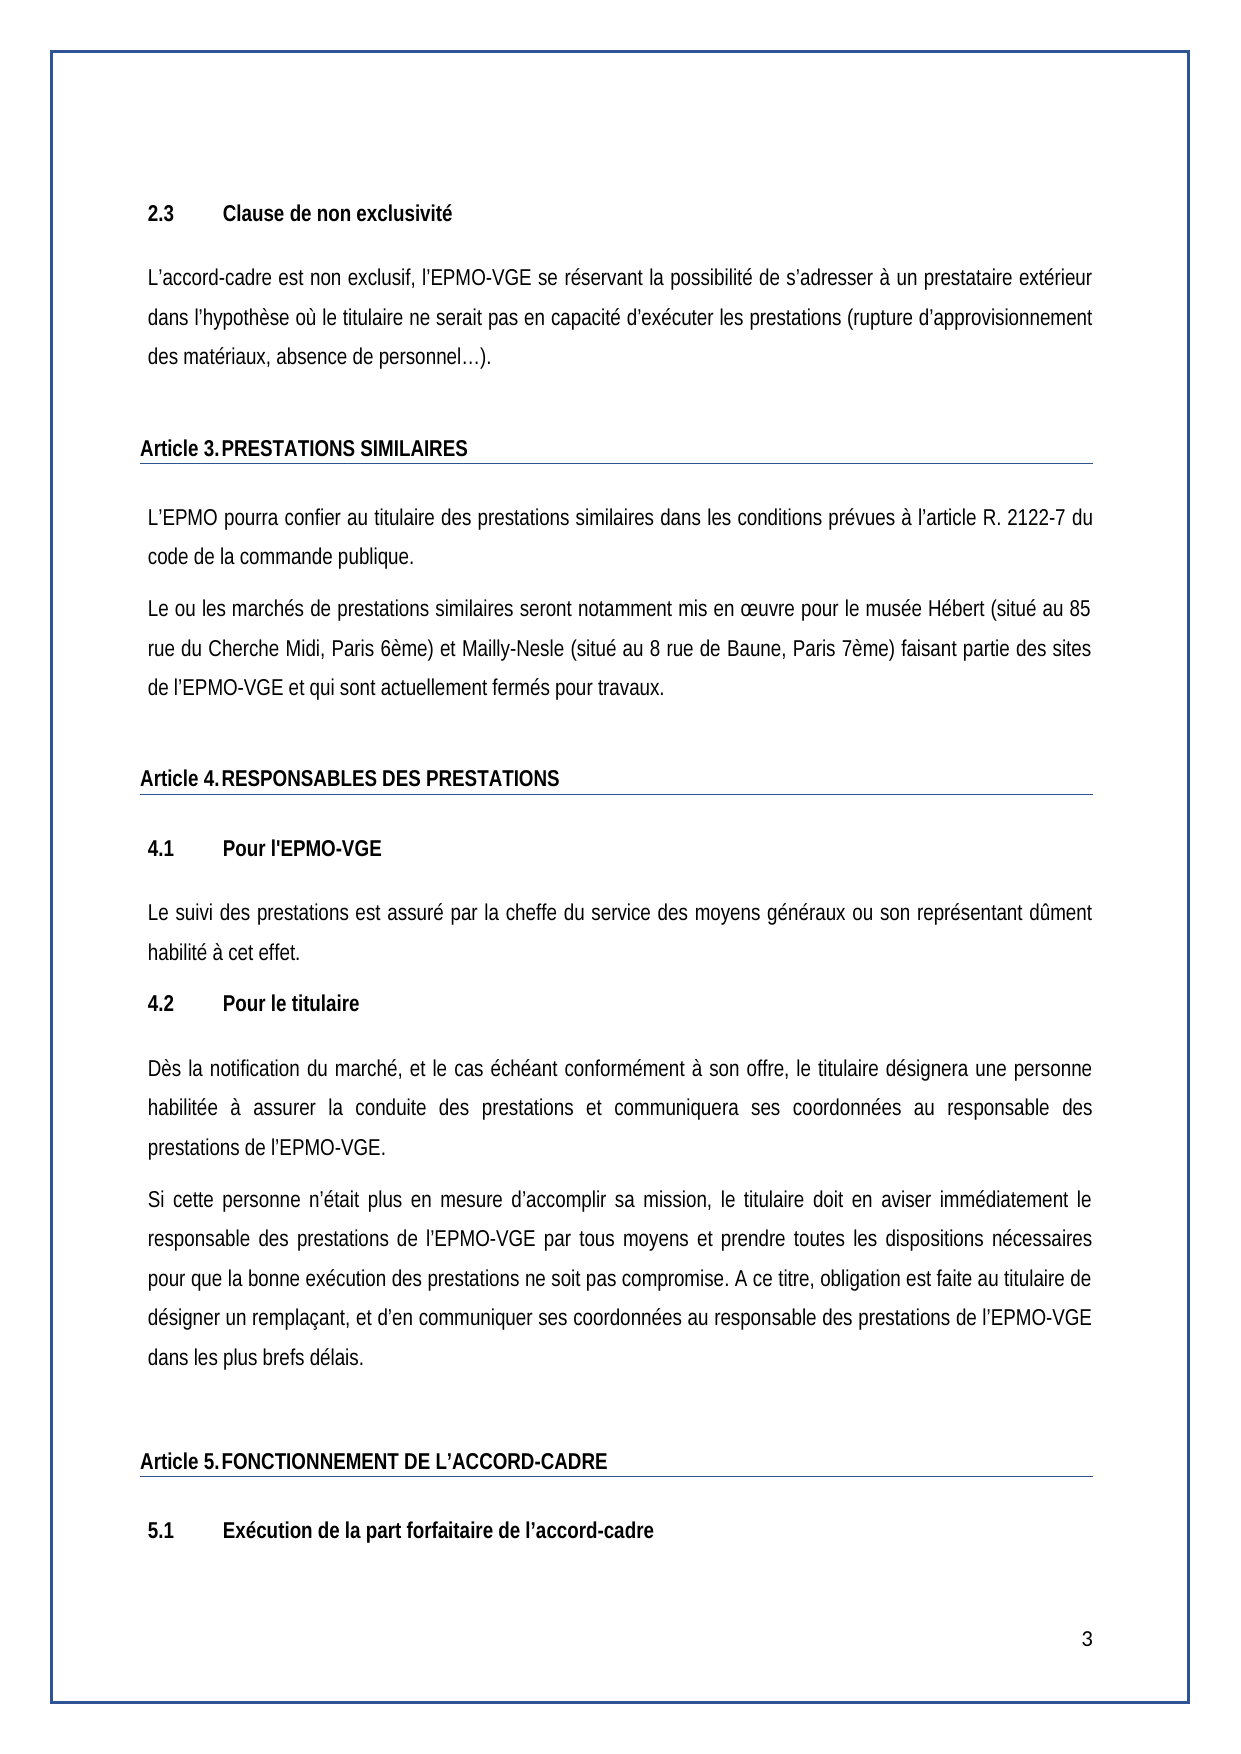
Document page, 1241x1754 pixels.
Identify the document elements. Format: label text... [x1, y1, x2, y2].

list FONCTIONNEMENT DE L’ACCORD-CADRE [140, 1448, 1093, 1476]
list Pour l'EPMO-VGE [148, 834, 1093, 861]
list Pour le titulaire [148, 990, 1093, 1017]
text L’EPMO pourra confier au titulaire des prestations similaires dans les conditions prévues à l’article R. 2122-7 du code de la commande publique. [148, 503, 1093, 569]
text Le ou les marchés de prestations similaires seront notamment mis en œuvre pour le musée Hébert (situé au 85 rue du Cherche Midi, Paris 6ème) et Mailly-Nesle (situé au 8 rue de Baune, Paris 7ème) faisant partie des sites de l’EPMO-VGE et qui sont actuellement fermés pour travaux. [148, 595, 1093, 700]
list RESPONSABLES DES PRESTATIONS [140, 765, 1093, 794]
text Le suivi des prestations est assuré par la cheffe du service des moyens généraux ou son représentant dûment habilité à cet effet. [148, 899, 1093, 965]
text Dès la notification du marché, et le cas échéant conformément à son offre, le titulaire désignera une personne habilitée à assurer la conduite des prestations et communiquera ses coordonnées au responsable des prestations de l’EPMO-VGE. [148, 1055, 1093, 1160]
text L’accord-cadre est non exclusif, l’EPMO-VGE se réservant la possibilité de s’adresser à un prestataire extérieur dans l’hypothèse où le titulaire ne serait pas en capacité d’exécuter les prestations (rupture d’approvisionnement des matériaux, absence de personnel…). [148, 264, 1093, 369]
text Si cette personne n’était plus en mesure d’accomplir sa mission, le titulaire doit en aviser immédiatement le responsable des prestations de l’EPMO-VGE par tous moyens et prendre toutes les dispositions nécessaires pour que la bonne exécution des prestations ne soit pas compromise. A ce titre, obligation est faite au titulaire de désigner un remplaçant, et d’en communiquer ses coordonnées au responsable des prestations de l’EPMO-VGE dans les plus brefs délais. [148, 1186, 1093, 1370]
list PRESTATIONS SIMILAIRES [140, 434, 1093, 463]
list Exécution de la part forfaitaire de l’accord-cadre [148, 1517, 1093, 1543]
list Clause de non exclusivité [148, 199, 1093, 226]
